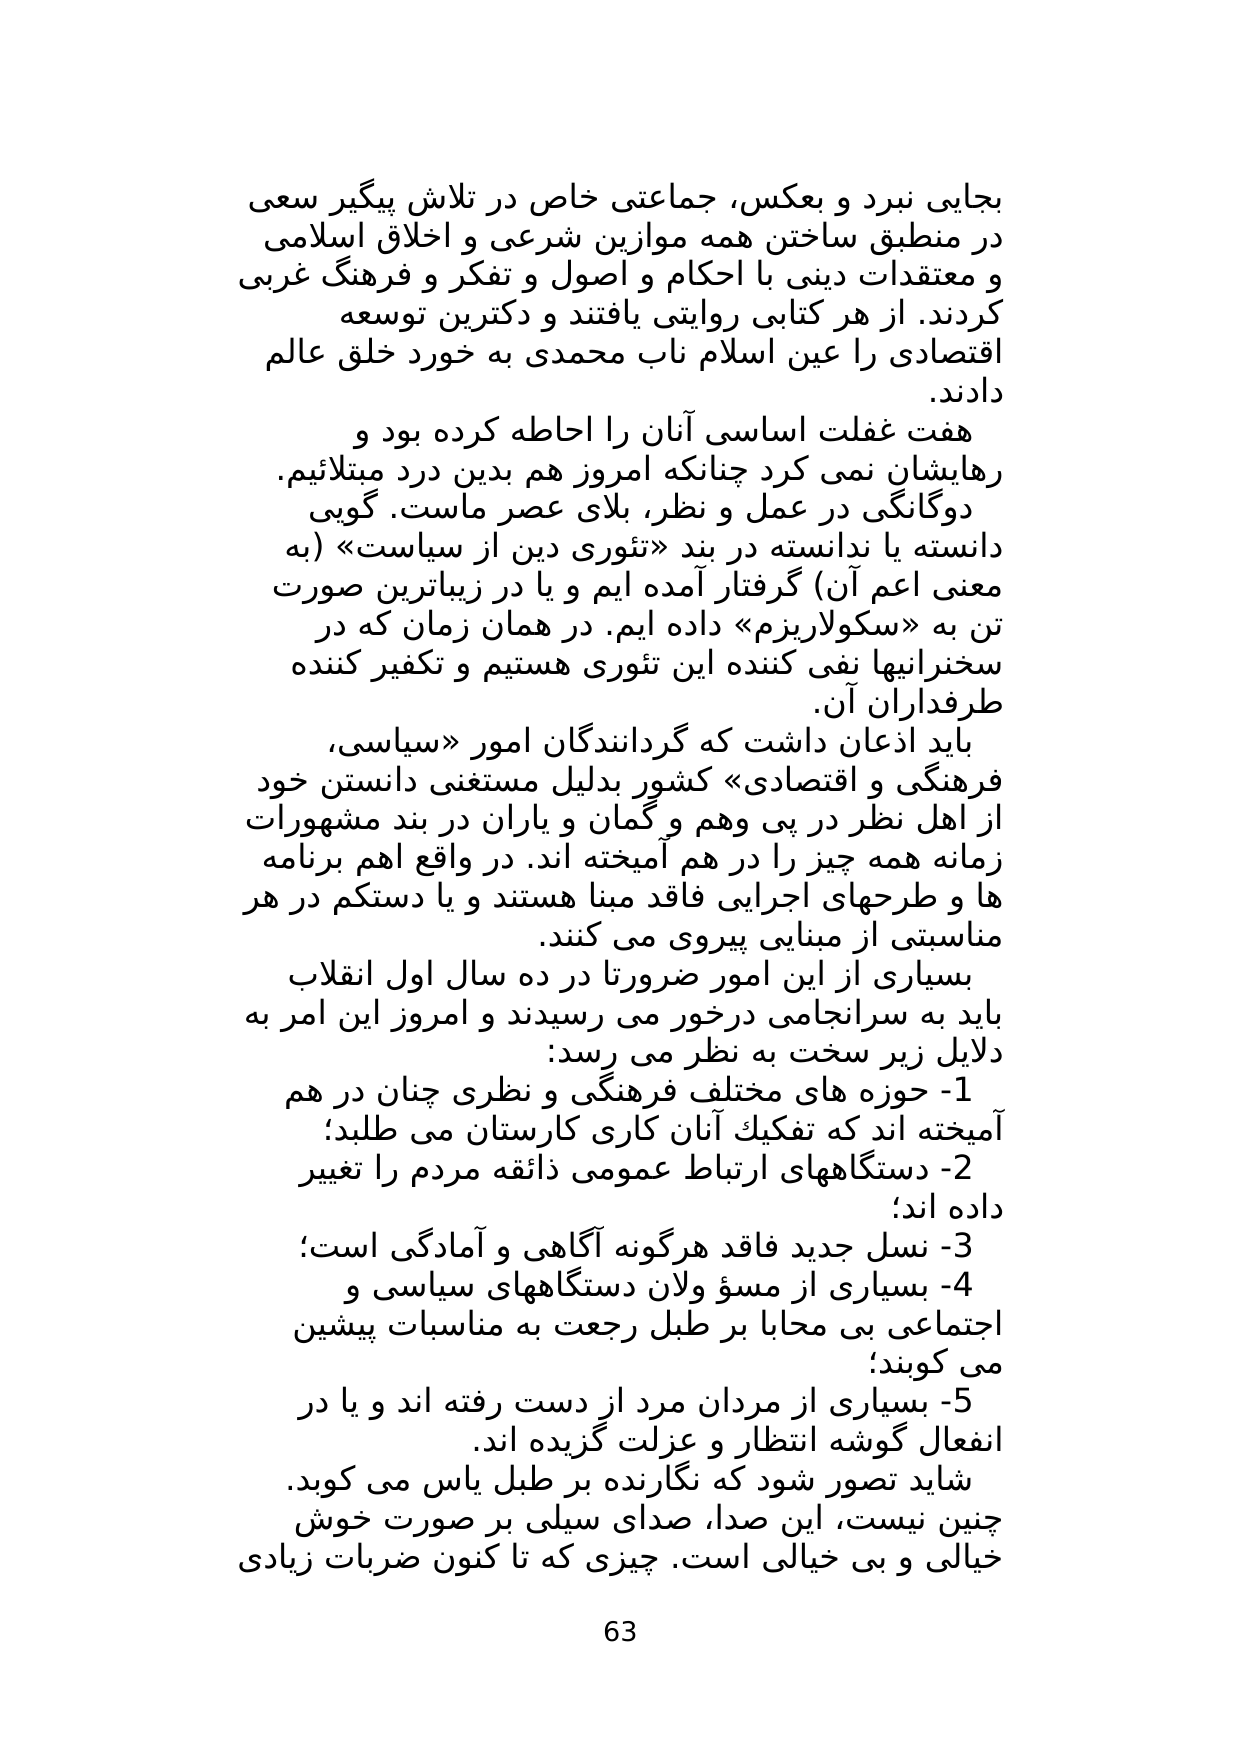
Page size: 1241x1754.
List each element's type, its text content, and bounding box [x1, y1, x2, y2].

text 5- بسيارى از مردان مرد از دست رفته اند و يا در انفعال گوشه انتظار و عزلت گزيده اند. [236, 1382, 1004, 1459]
text هفت غفلت اساسى آنان را احاطه كرده بود و رهايشان نمى كرد چنانكه امروز هم بدين درد مبتلائيم. [236, 410, 1004, 488]
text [236, 177, 1004, 410]
text 4- بسيارى از مسؤ ولان دستگاههاى سياسى و اجتماعى بى محابا بر طبل رجعت به مناسبات پيشين مى كوبند؛ [236, 1265, 1004, 1382]
text 3- نسل جديد فاقد هرگونه آگاهى و آمادگى است؛ [236, 1226, 1004, 1265]
text بسيارى از اين امور ضرورتا در ده سال اول انقلاب بايد به سرانجامى درخور مى رسيدند و امروز اين امر به دلايل زير سخت به نظر مى رسد: [236, 954, 1004, 1071]
text دوگانگى در عمل و نظر، بلاى عصر ماست. گويى دانسته يا ندانسته در بند «تئورى دين از سياست» (به معنى اعم آن) گرفتار آمده ايم و يا در زيباترين صورت تن به «سكولاريزم» داده ايم. در همان زمان كه در سخنرانيها نفى كننده اين تئورى هستيم و تكفير كننده طرفداران آن. [236, 488, 1004, 721]
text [236, 1459, 1004, 1576]
text بايد اذعان داشت كه گردانندگان امور «سياسى، فرهنگى و اقتصادى» كشور بدليل مستغنى دانستن خود از اهل نظر در پى وهم و گمان و ياران در بند مشهورات زمانه همه چيز را در هم آميخته اند. در واقع اهم برنامه ها و طرحهاى اجرايى فاقد مبنا هستند و يا دستكم در هر مناسبتى از مبنايى پيروى مى كنند. [236, 721, 1004, 954]
text 2- دستگاههاى ارتباط عمومى ذائقه مردم را تغيير داده اند؛ [236, 1148, 1004, 1226]
text 1- حوزه هاى مختلف فرهنگى و نظرى چنان در هم آميخته اند كه تفكيك آنان كارى كارستان مى طلبد؛ [236, 1071, 1004, 1148]
